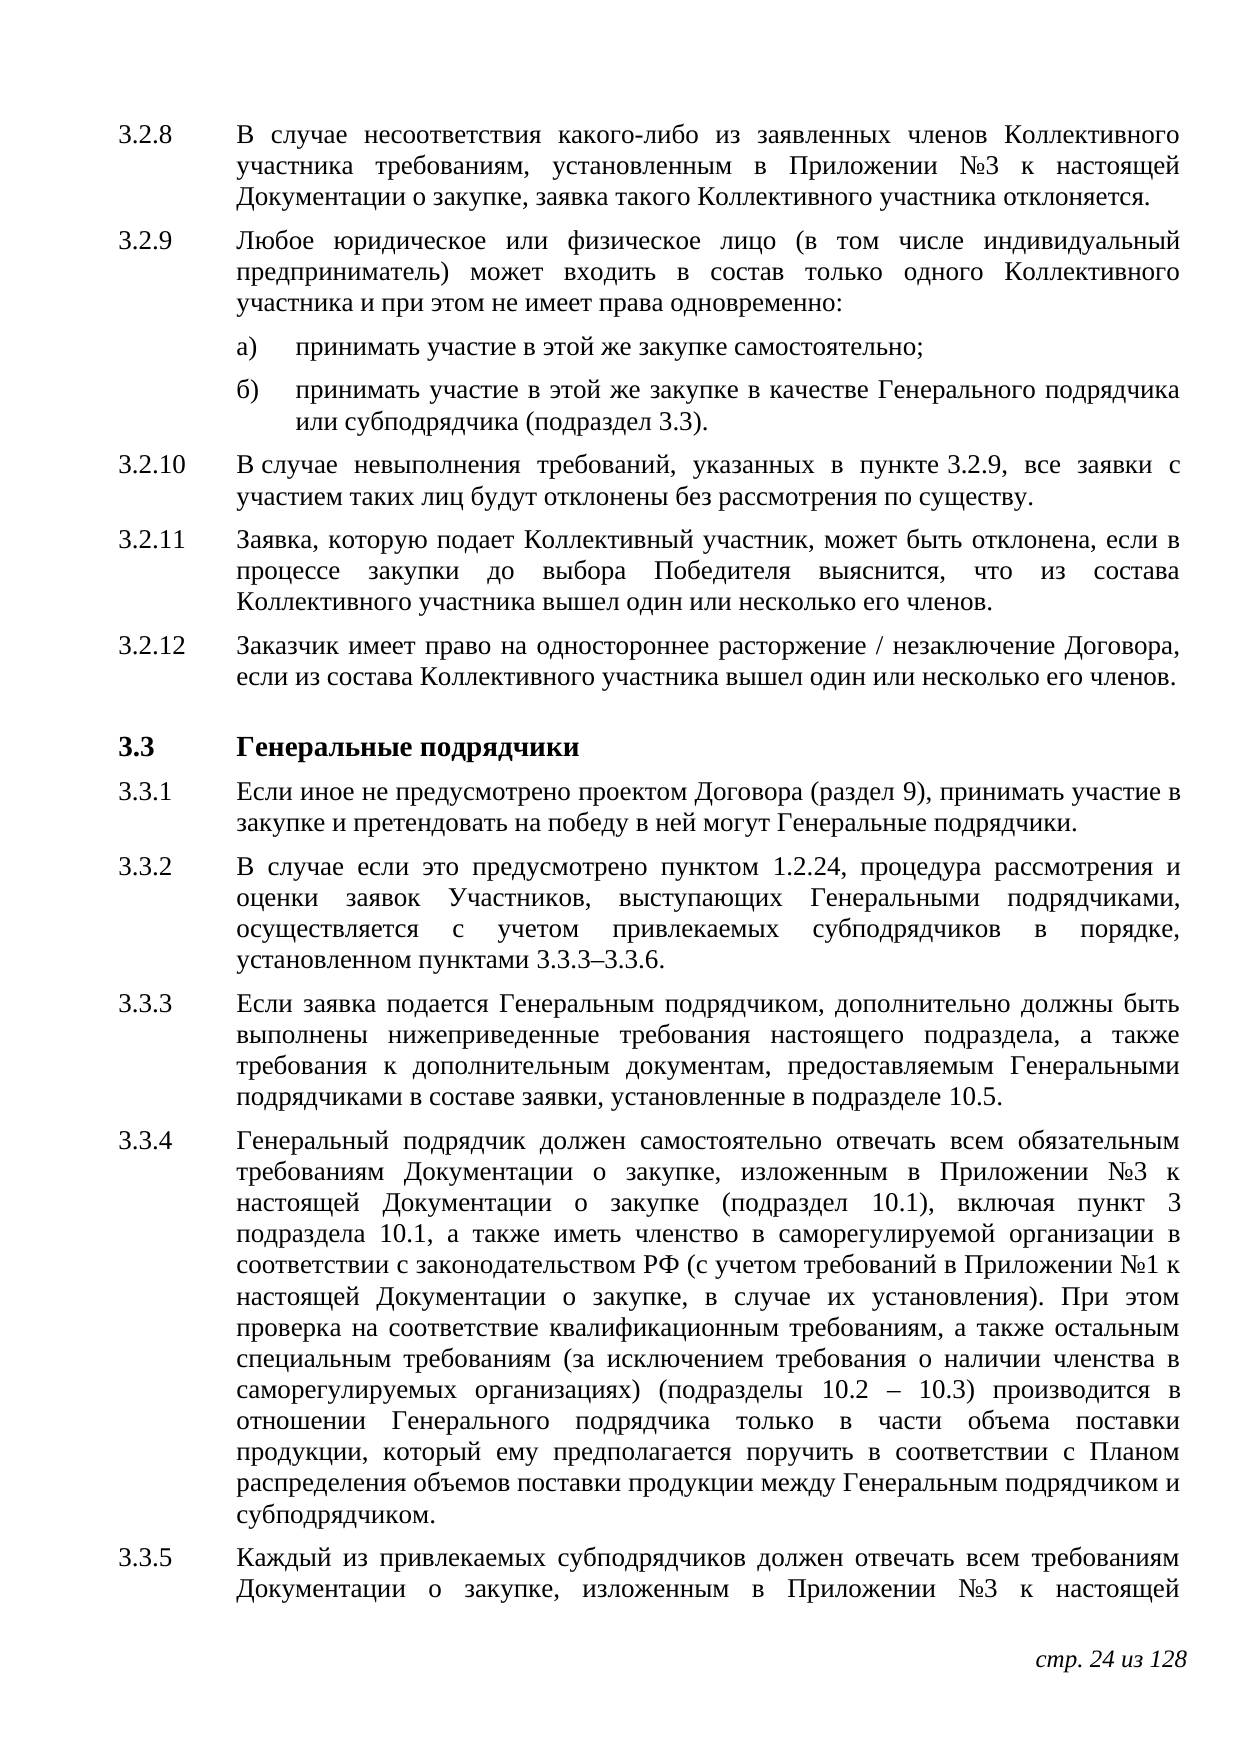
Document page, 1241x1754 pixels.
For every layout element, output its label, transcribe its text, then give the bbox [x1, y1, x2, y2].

text Генеральный подрядчик должен самостоятельно отвечать всем обязательным требованиям Документации о закупке, изложенным в Приложении №3 к настоящей Документации о закупке (подраздел 10.1), включая пункт 3 подраздела 10.1, а также иметь членство в саморегулируемой организации в соответствии с законодательством РФ (с учетом требований в Приложении №1 к настоящей Документации о закупке, в случае их установления). При этом проверка на соответствие квалификационным требованиям, а также остальным специальным требованиям (за исключением требования о наличии членства в саморегулируемых организациях) (подразделы 10.2 – 10.3) производится в отношении Генерального подрядчика только в части объема поставки продукции, который ему предполагается поручить в соответствии с Планом распределения объемов поставки продукции между Генеральным подрядчиком и субподрядчиком. [118, 1124, 1181, 1529]
text Если иное не предусмотрено проектом Договора (раздел 9), принимать участие в закупке и претендовать на победу в ней могут Генеральные подрядчики. [118, 775, 1181, 837]
text В случае невыполнения требований, указанных в пункте 3.2.9, все заявки с участием таких лиц будут отклонены без рассмотрения по существу. [118, 448, 1181, 511]
text Заявка, которую подает Коллективный участник, может быть отклонена, если в процессе закупки до выбора Победителя выяснится, что из состава Коллективного участника вышел один или несколько его членов. [118, 523, 1181, 617]
text Если заявка подается Генеральным подрядчиком, дополнительно должны быть выполнены нижеприведенные требования настоящего подраздела, а также требования к дополнительным документам, предоставляемым Генеральными подрядчиками в составе заявки, установленные в подразделе 10.5. [118, 987, 1181, 1111]
text принимать участие в этой же закупке самостоятельно; [236, 330, 1181, 361]
text принимать участие в этой же закупке в качестве Генерального подрядчика или субподрядчика (подраздел 3.3). [236, 374, 1181, 436]
text Заказчик имеет право на одностороннее расторжение / незаключение Договора, если из состава Коллективного участника вышел один или несколько его членов. [118, 629, 1181, 691]
subtitle Генеральные подрядчики [118, 729, 1181, 762]
text В случае если это предусмотрено пунктом 1.2.24, процедура рассмотрения и оценки заявок Участников, выступающих Генеральными подрядчиками, осуществляется с учетом привлекаемых субподрядчиков в порядке, установленном пунктами 3.3.3–3.3.6. [118, 850, 1181, 974]
text Любое юридическое или физическое лицо (в том числе индивидуальный предприниматель) может входить в состав только одного Коллективного участника и при этом не имеет права одновременно: [118, 224, 1181, 317]
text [118, 1541, 1181, 1604]
text В случае несоответствия какого-либо из заявленных членов Коллективного участника требованиям, установленным в Приложении №3 к настоящей Документации о закупке, заявка такого Коллективного участника отклоняется. [118, 118, 1181, 212]
